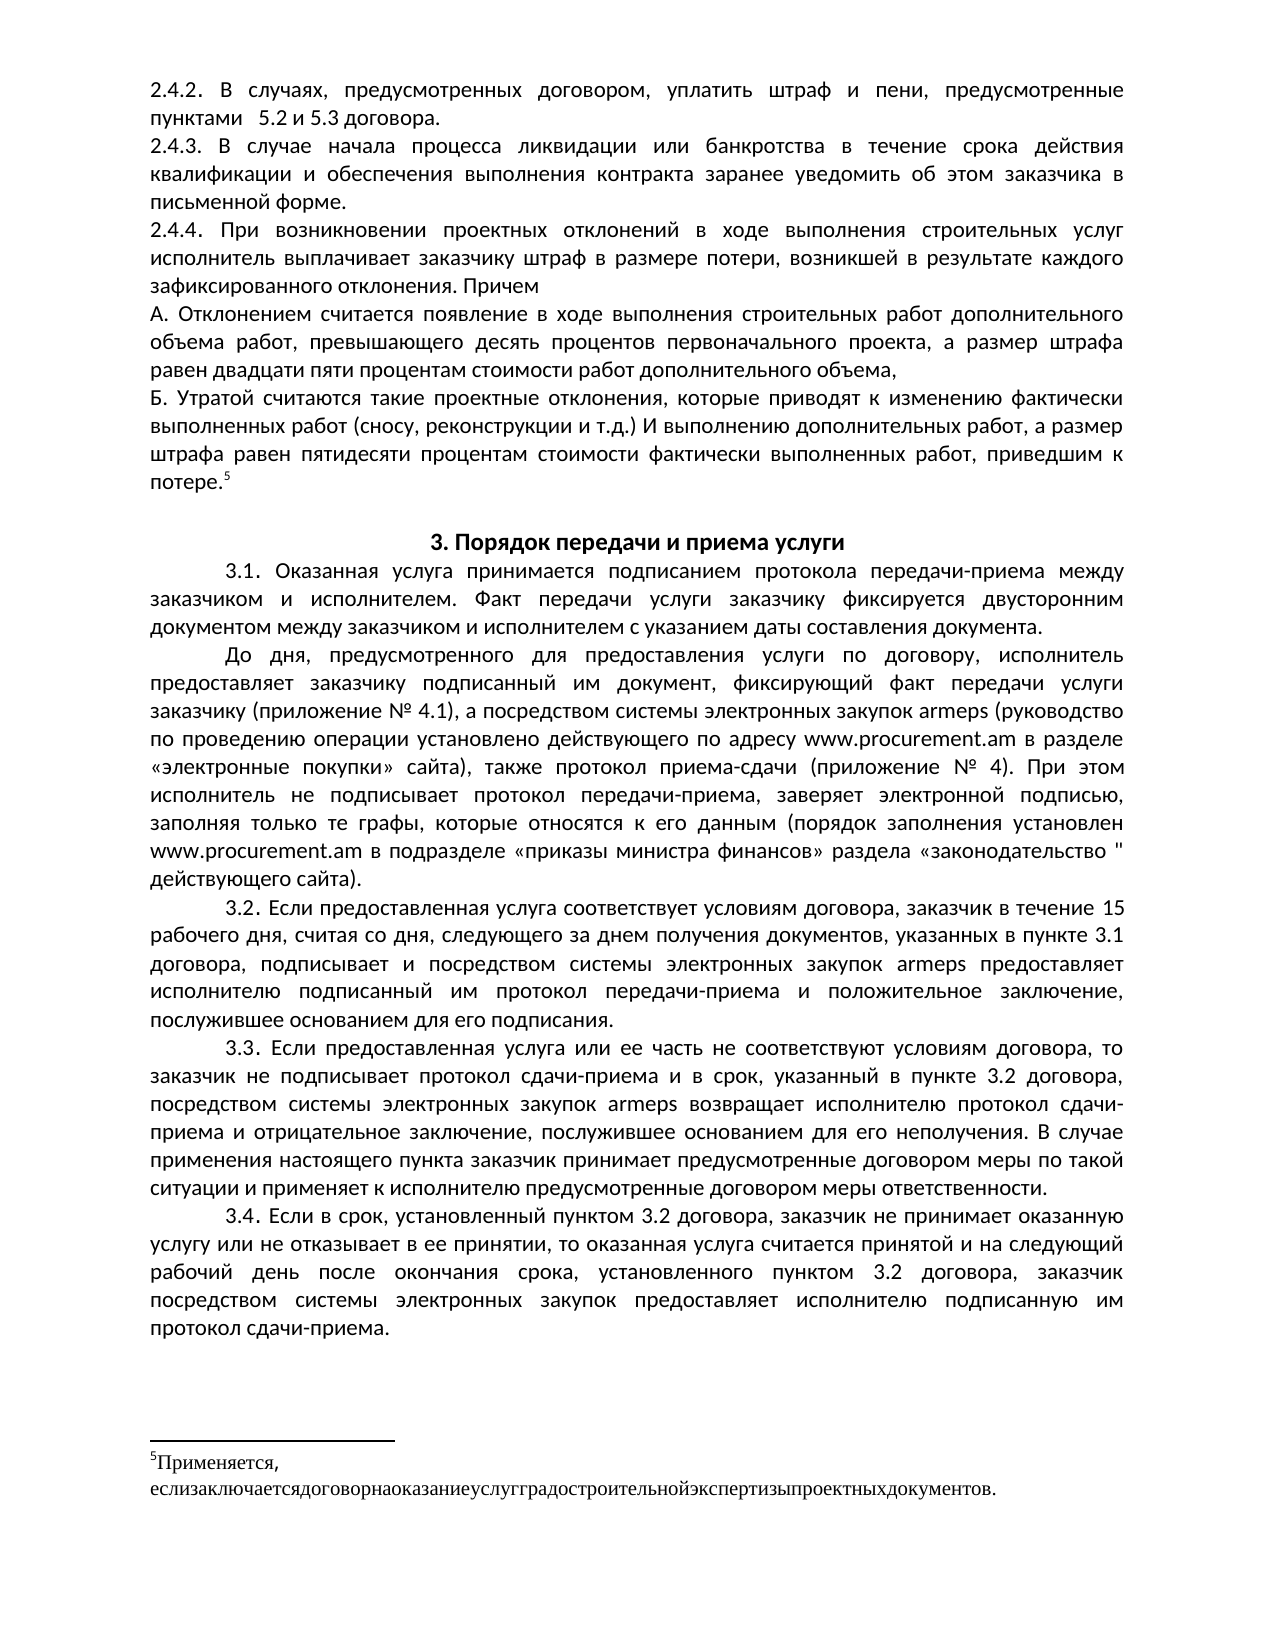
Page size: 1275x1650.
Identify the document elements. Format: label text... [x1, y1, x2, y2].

text 2.4.2․ В случаях, предусмотренных договором, уплатить штраф и пени, предусмотренные пунктами 5.2 и 5.3 договора. [150, 75, 1125, 131]
text 3.3․ Если предоставленная услуга или ее часть не соответствуют условиям договора, то заказчик не подписывает протокол сдачи-приема и в срок, указанный в пункте 3.2 договора, посредством системы электронных закупок armeps возвращает исполнителю протокол сдачи-приема и отрицательное заключение, послужившее основанием для его неполучения. В случае применения настоящего пункта заказчик принимает предусмотренные договором меры по такой ситуации и применяет к исполнителю предусмотренные договором меры ответственности. [150, 1033, 1125, 1201]
text 2.4.4․ При возникновении проектных отклонений в ходе выполнения строительных услуг исполнитель выплачивает заказчику штраф в размере потери, возникшей в результате каждого зафиксированного отклонения. Причем [150, 215, 1125, 299]
text 3.1․ Оказанная услуга принимается подписанием протокола передачи-приема между заказчиком и исполнителем. Факт передачи услуги заказчику фиксируется двусторонним документом между заказчиком и исполнителем с указанием даты составления документа. [150, 556, 1125, 640]
text Б. Утратой считаются такие проектные отклонения, которые приводят к изменению фактически выполненных работ (сносу, реконструкции и т.д.) И выполнению дополнительных работ, а размер штрафа равен пятидесяти процентам стоимости фактически выполненных работ, приведшим к потере. [150, 383, 1125, 495]
text 3.2․ Если предоставленная услуга соответствует условиям договора, заказчик в течение 15 рабочего дня, считая со дня, следующего за днем получения документов, указанных в пункте 3.1 договора, подписывает и посредством системы электронных закупок armeps предоставляет исполнителю подписанный им протокол передачи-приема и положительное заключение, послужившее основанием для его подписания. [150, 893, 1125, 1033]
text 3. Порядок передачи и приема услуги [150, 526, 1125, 556]
text 2.4.3. В случае начала процесса ликвидации или банкротства в течение срока действия квалификации и обеспечения выполнения контракта заранее уведомить об этом заказчика в письменной форме. [150, 131, 1125, 215]
text А. Отклонением считается появление в ходе выполнения строительных работ дополнительного объема работ, превышающего десять процентов первоначального проекта, а размер штрафа равен двадцати пяти процентам стоимости работ дополнительного объема, [150, 299, 1125, 383]
text 3.4․ Если в срок, установленный пунктом 3.2 договора, заказчик не принимает оказанную услугу или не отказывает в ее принятии, то оказанная услуга считается принятой и на следующий рабочий день после окончания срока, установленного пунктом 3.2 договора, заказчик посредством системы электронных закупок предоставляет исполнителю подписанную им протокол сдачи-приема. [150, 1201, 1125, 1341]
text До дня, предусмотренного для предоставления услуги по договору, исполнитель предоставляет заказчику подписанный им документ, фиксирующий факт передачи услуги заказчику (приложение № 4.1), а посредством системы электронных закупок armeps (руководство по проведению операции установлено действующего по адресу www.procurement.am в разделе «электронные покупки» сайта), также протокол приема-сдачи (приложение № 4). При этом исполнитель не подписывает протокол передачи-приема, заверяет электронной подписью, заполняя только те графы, которые относятся к его данным (порядок заполнения установлен www.procurement.am в подразделе «приказы министра финансов» раздела «законодательство " действующего сайта). [150, 640, 1125, 893]
